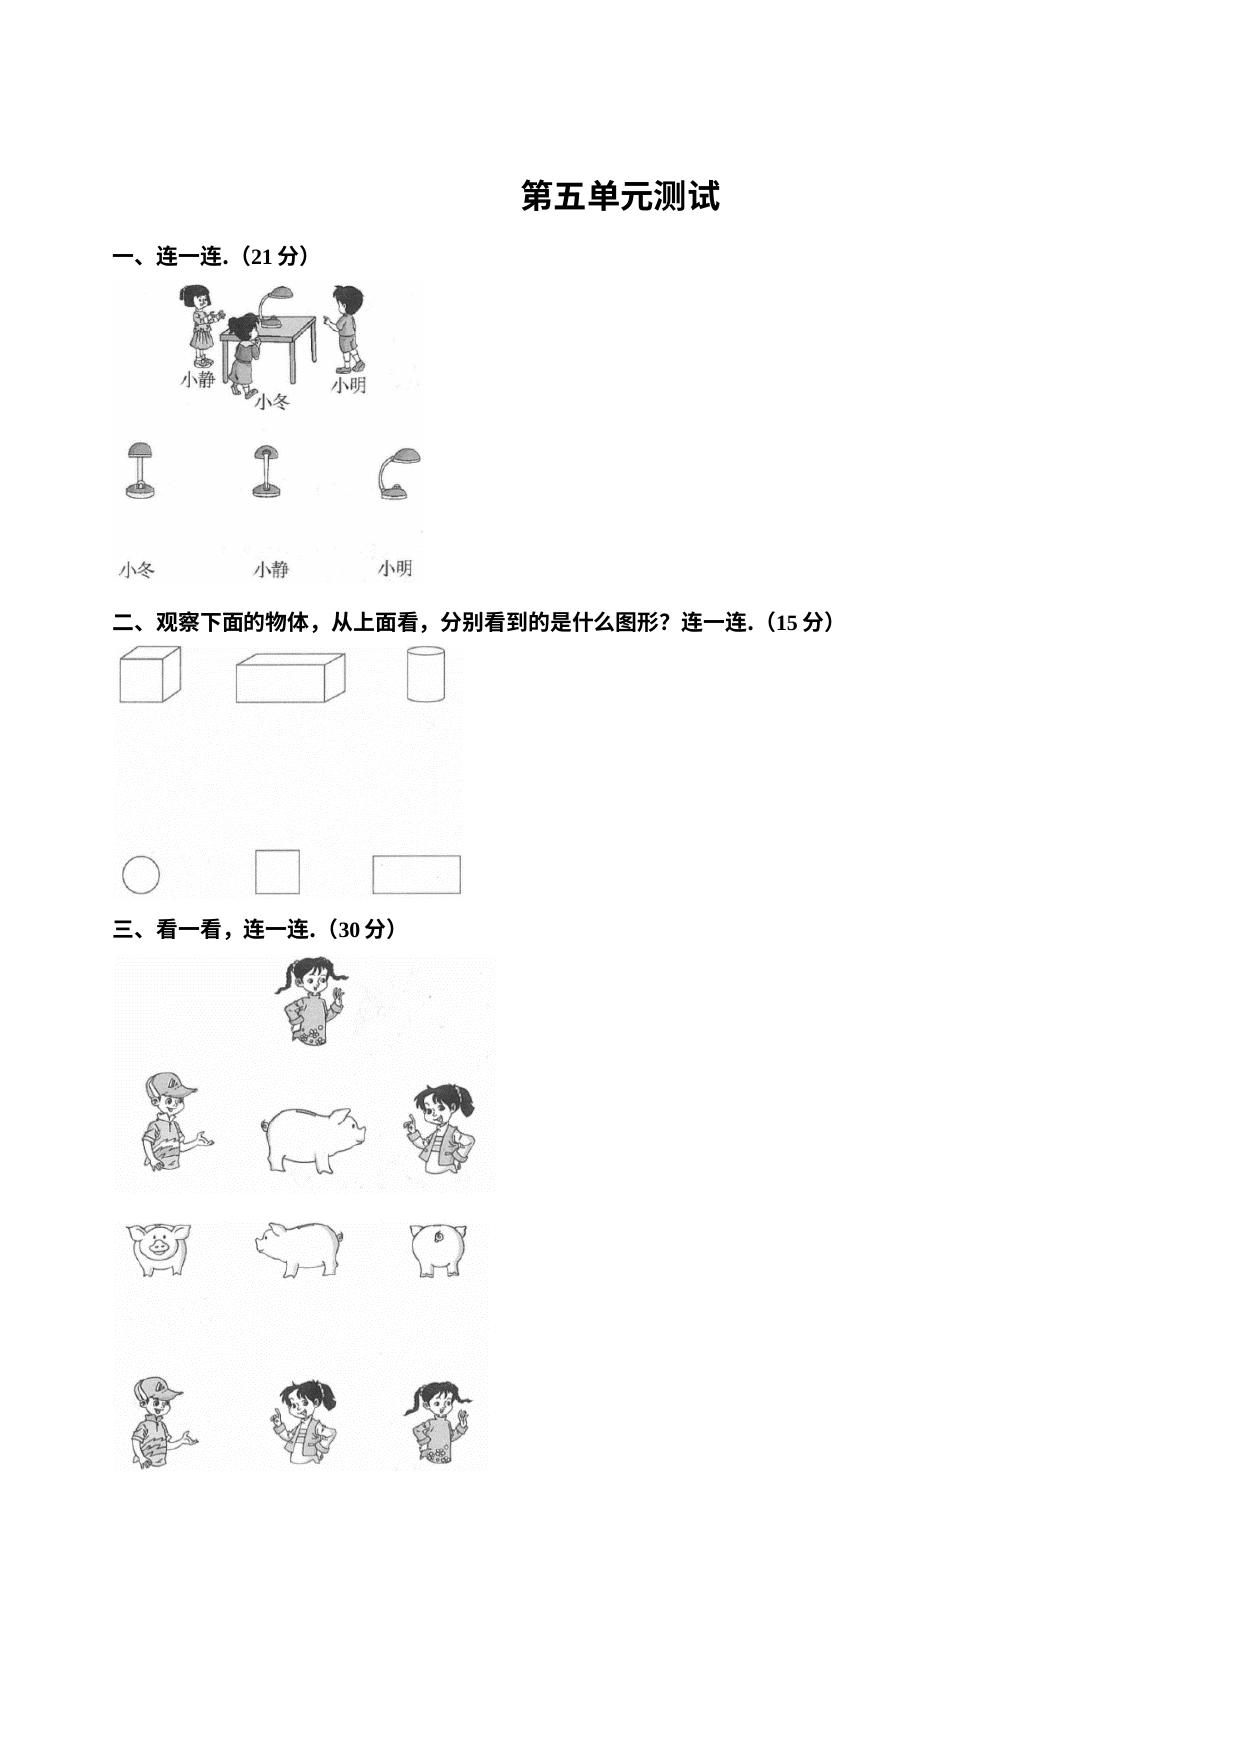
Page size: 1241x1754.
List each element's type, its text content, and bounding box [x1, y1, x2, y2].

picture [112, 951, 497, 1194]
text 三、看一看，连一连.（30分） [112, 911, 1128, 944]
text 第五单元测试 [112, 162, 1128, 227]
picture [112, 279, 424, 583]
picture [112, 644, 465, 899]
text 二、观察下面的物体，从上面看，分别看到的是什么图形？连一连.（15分） [112, 604, 1128, 637]
picture [112, 1218, 490, 1471]
text 一、连一连.（21分） [112, 239, 1128, 271]
